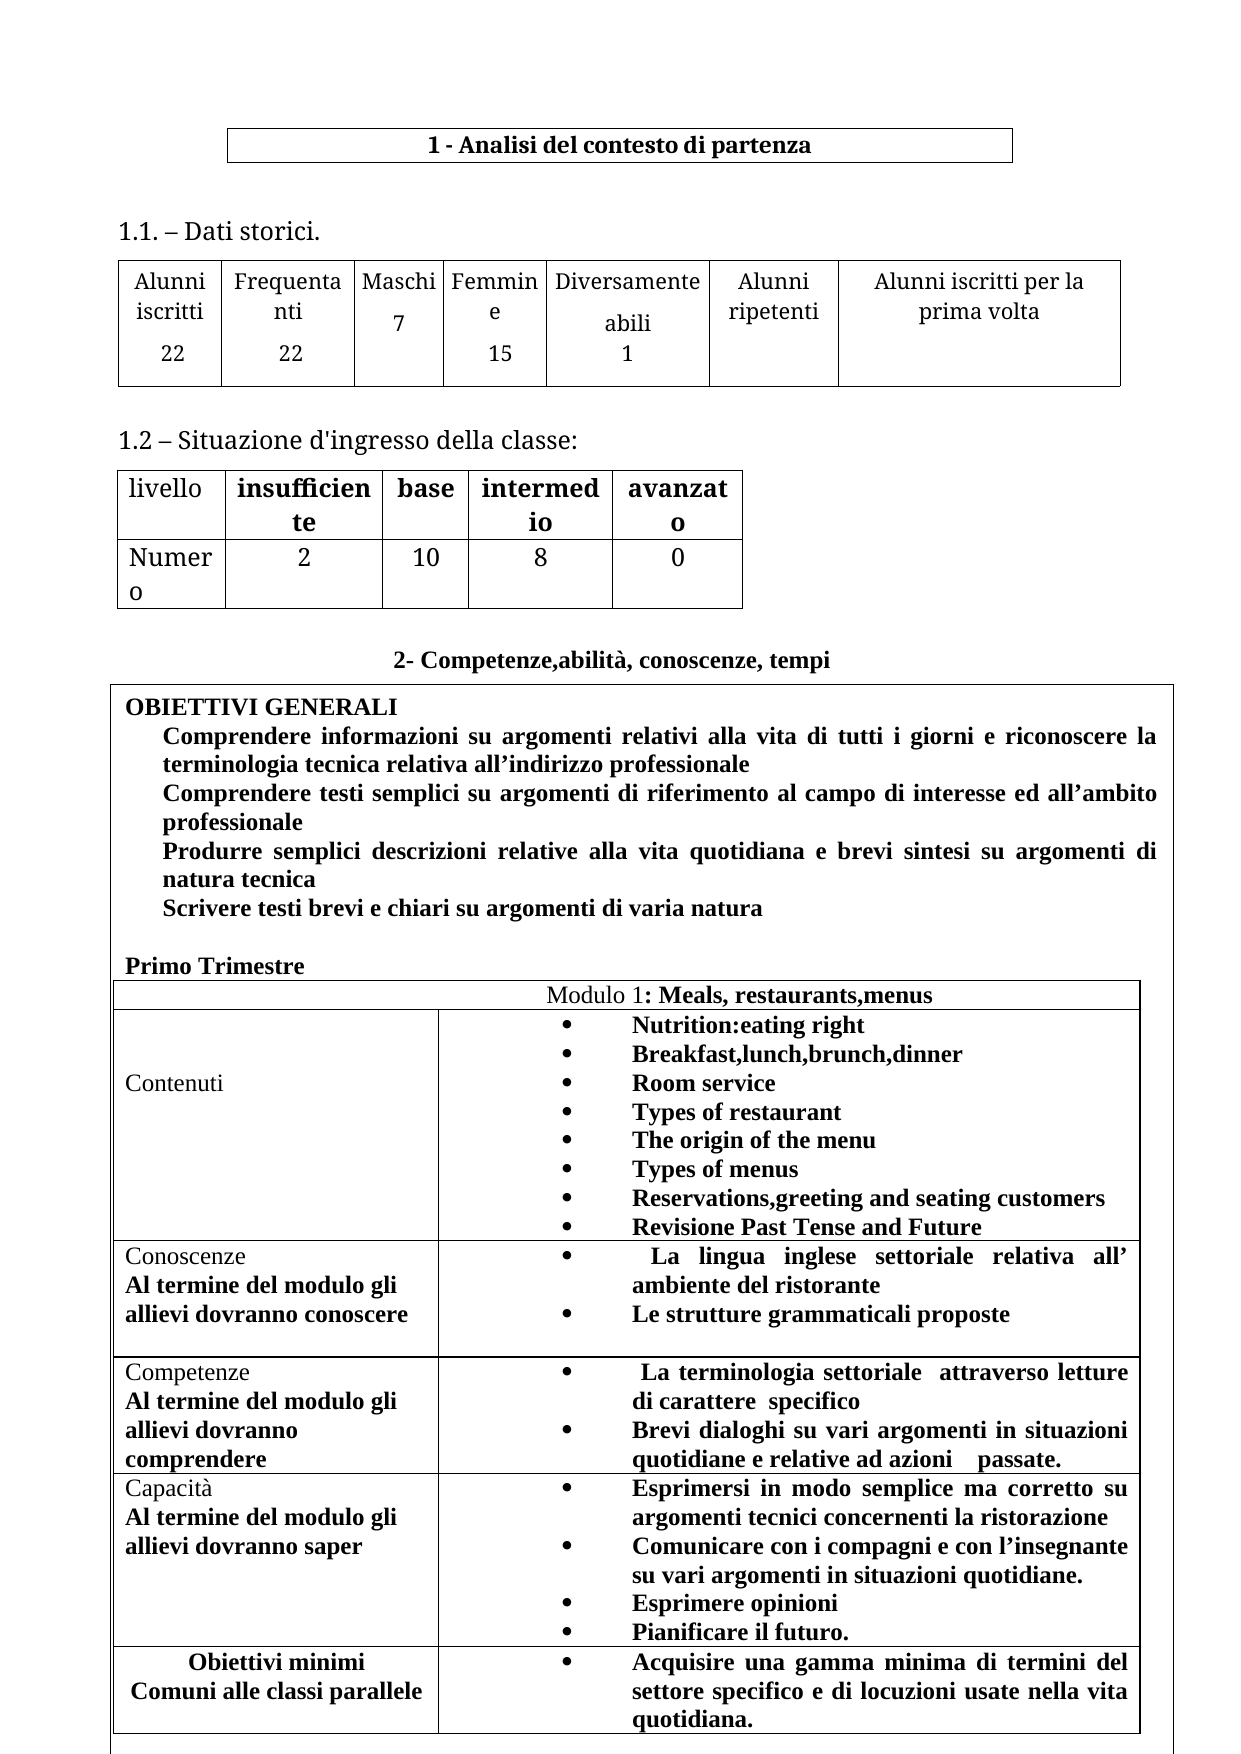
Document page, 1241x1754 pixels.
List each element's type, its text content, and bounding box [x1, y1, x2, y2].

table_header Femmine 15 [444, 261, 546, 386]
text 1.2 – Situazione d'ingresso della classe: [118, 423, 1122, 457]
table_header insufficiente [226, 471, 382, 539]
text 2- Competenze,abilità, conoscenze, tempi [118, 646, 1122, 674]
text 1.1. – Dati storici. [118, 214, 1122, 248]
table_header avanzato [613, 471, 742, 539]
table_header Alunni iscritti per la prima volta [839, 261, 1120, 386]
table_cell Numero [118, 540, 225, 608]
table_cell 10 [383, 540, 468, 608]
table_header Alunni iscritti 22 [119, 261, 221, 386]
table_cell 2 [226, 540, 382, 608]
table_header base [383, 471, 468, 539]
table_cell 8 [469, 540, 612, 608]
table_cell 0 [613, 540, 742, 608]
table_header Diversamente abili 1 [547, 261, 709, 386]
table_header Maschi 7 [355, 261, 443, 386]
table_header Frequentanti 22 [222, 261, 354, 386]
table_header livello [118, 471, 225, 539]
table_header Alunni ripetenti [710, 261, 838, 386]
table_header intermedio [469, 471, 612, 539]
list 1 - Analisi del contesto di partenza [228, 129, 1012, 162]
